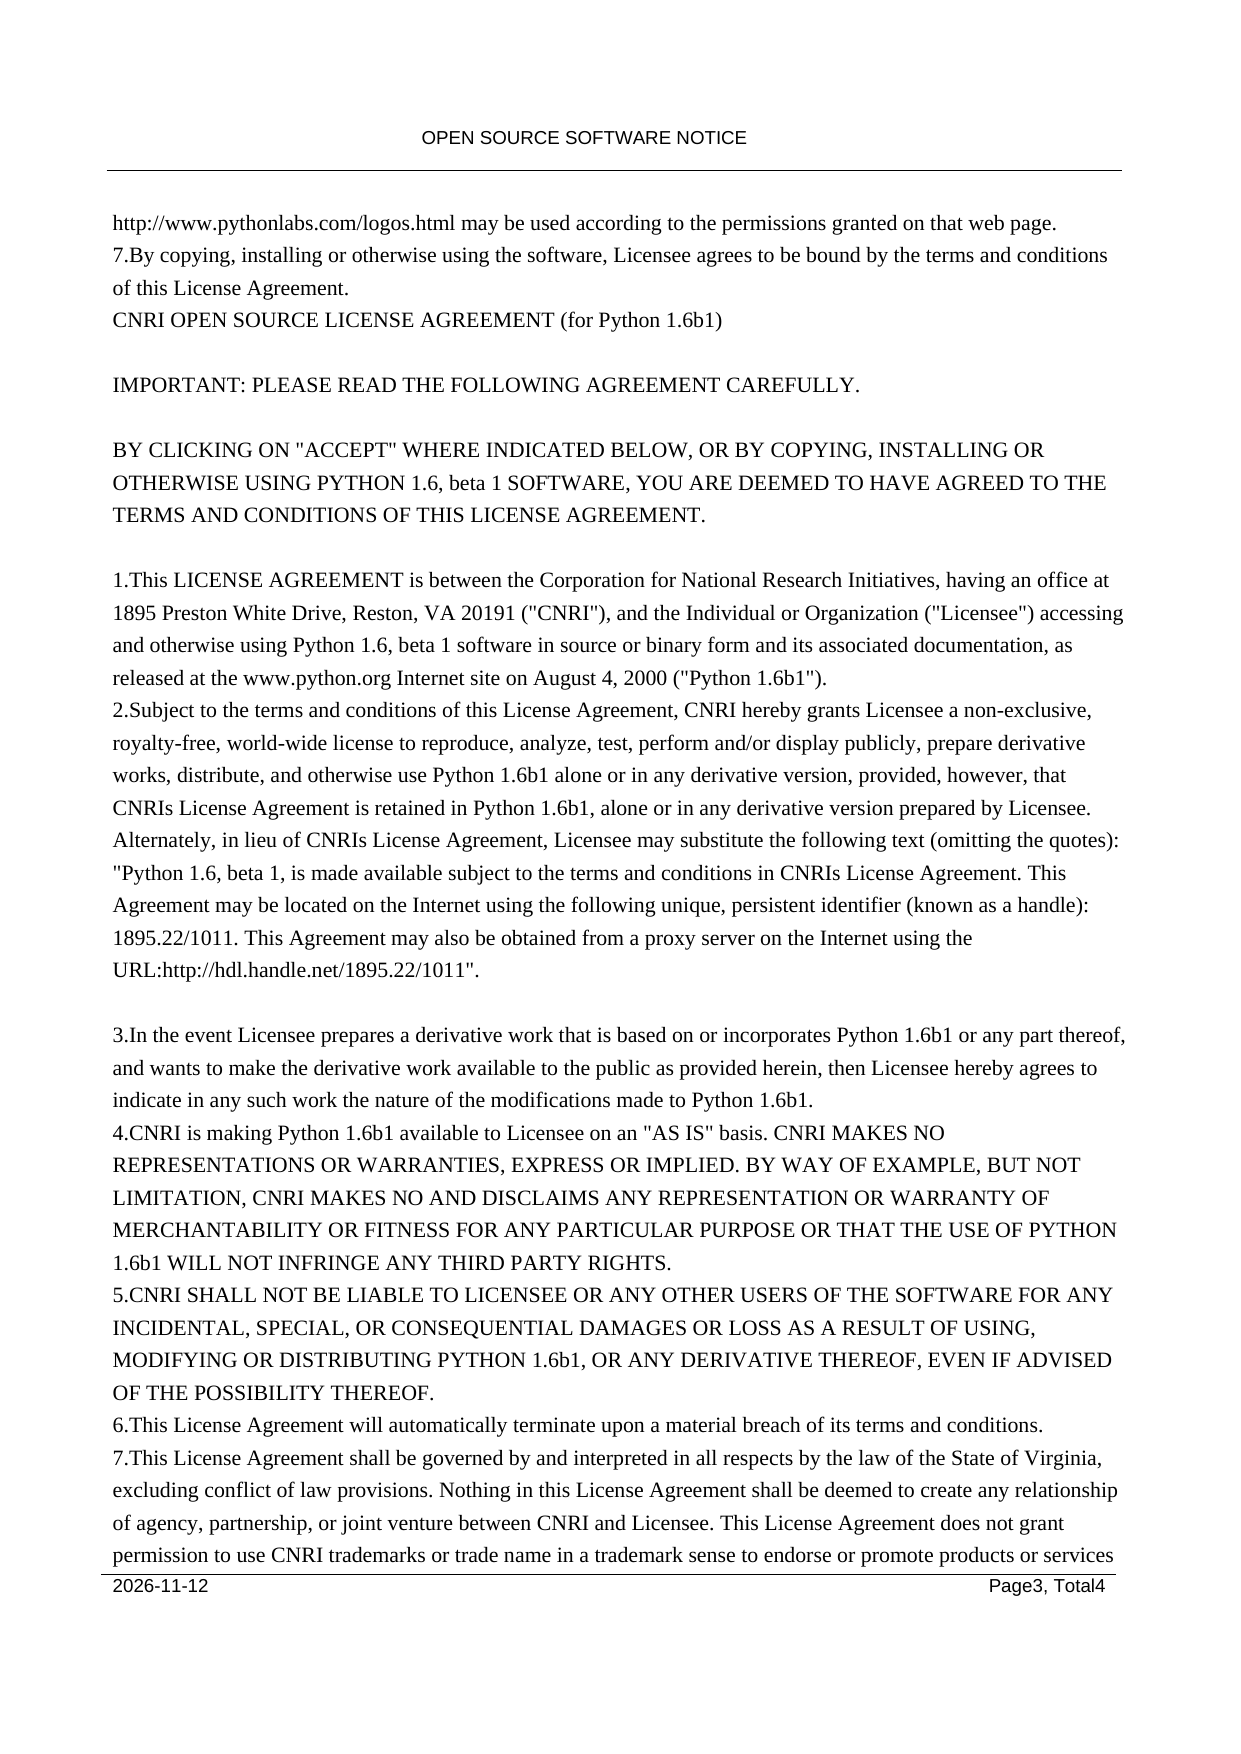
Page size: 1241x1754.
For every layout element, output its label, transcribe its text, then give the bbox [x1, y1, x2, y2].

text 5.CNRI SHALL NOT BE LIABLE TO LICENSEE OR ANY OTHER USERS OF THE SOFTWARE FOR ANY INCIDENTAL, SPECIAL, OR CONSEQUENTIAL DAMAGES OR LOSS AS A RESULT OF USING, MODIFYING OR DISTRIBUTING PYTHON 1.6b1, OR ANY DERIVATIVE THEREOF, EVEN IF ADVISED OF THE POSSIBILITY THEREOF. [112, 1279, 1128, 1409]
text BY CLICKING ON "ACCEPT" WHERE INDICATED BELOW, OR BY COPYING, INSTALLING OR OTHERWISE USING PYTHON 1.6, beta 1 SOFTWARE, YOU ARE DEEMED TO HAVE AGREED TO THE TERMS AND CONDITIONS OF THIS LICENSE AGREEMENT. [112, 434, 1128, 531]
text CNRI OPEN SOURCE LICENSE AGREEMENT (for Python 1.6b1) [112, 304, 1128, 336]
text Alternately, in lieu of CNRIs License Agreement, Licensee may substitute the following text (omitting the quotes): "Python 1.6, beta 1, is made available subject to the terms and conditions in CNRIs License Agreement. This Agreement may be located on the Internet using the following unique, persistent identifier (known as a handle): 1895.22/1011. This Agreement may also be obtained from a proxy server on the Internet using the URL:http://hdl.handle.net/1895.22/1011". [112, 824, 1128, 986]
text 1.This LICENSE AGREEMENT is between the Corporation for National Research Initiatives, having an office at 1895 Preston White Drive, Reston, VA 20191 ("CNRI"), and the Individual or Organization ("Licensee") accessing and otherwise using Python 1.6, beta 1 software in source or binary form and its associated documentation, as released at the www.python.org Internet site on August 4, 2000 ("Python 1.6b1"). [112, 564, 1128, 694]
text 6.This License Agreement will automatically terminate upon a material breach of its terms and conditions. [112, 1409, 1128, 1441]
text 4.CNRI is making Python 1.6b1 available to Licensee on an "AS IS" basis. CNRI MAKES NO REPRESENTATIONS OR WARRANTIES, EXPRESS OR IMPLIED. BY WAY OF EXAMPLE, BUT NOT LIMITATION, CNRI MAKES NO AND DISCLAIMS ANY REPRESENTATION OR WARRANTY OF MERCHANTABILITY OR FITNESS FOR ANY PARTICULAR PURPOSE OR THAT THE USE OF PYTHON 1.6b1 WILL NOT INFRINGE ANY THIRD PARTY RIGHTS. [112, 1116, 1128, 1279]
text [112, 1441, 1128, 1571]
text 7.By copying, installing or otherwise using the software, Licensee agrees to be bound by the terms and conditions of this License Agreement. [112, 239, 1128, 304]
text 2.Subject to the terms and conditions of this License Agreement, CNRI hereby grants Licensee a non-exclusive, royalty-free, world-wide license to reproduce, analyze, test, perform and/or display publicly, prepare derivative works, distribute, and otherwise use Python 1.6b1 alone or in any derivative version, provided, however, that CNRIs License Agreement is retained in Python 1.6b1, alone or in any derivative version prepared by Licensee. [112, 694, 1128, 824]
text 3.In the event Licensee prepares a derivative work that is based on or incorporates Python 1.6b1 or any part thereof, and wants to make the derivative work available to the public as provided herein, then Licensee hereby agrees to indicate in any such work the nature of the modifications made to Python 1.6b1. [112, 1019, 1128, 1116]
text IMPORTANT: PLEASE READ THE FOLLOWING AGREEMENT CAREFULLY. [112, 369, 1128, 401]
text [112, 206, 1128, 239]
